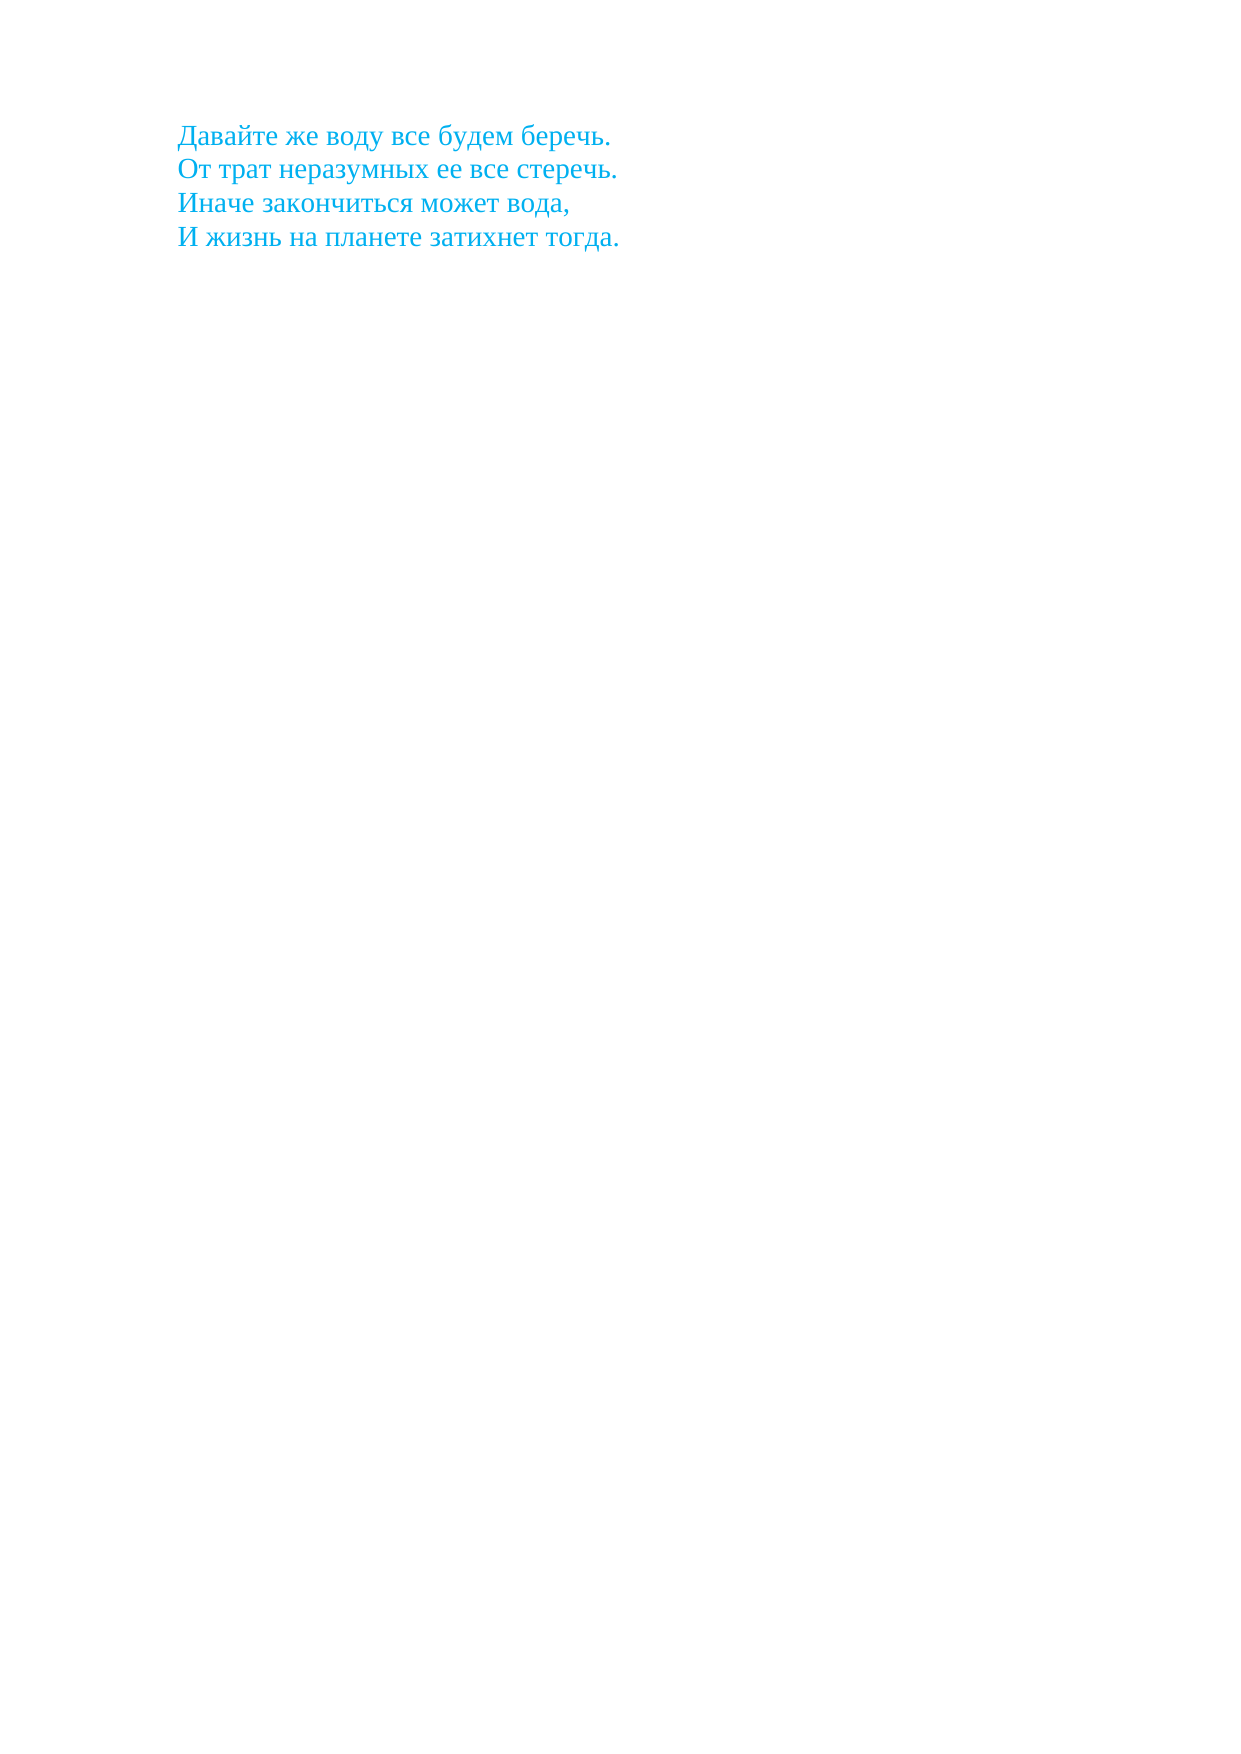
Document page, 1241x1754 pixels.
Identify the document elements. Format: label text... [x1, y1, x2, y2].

text От трат неразумных ее все стеречь. [177, 152, 1152, 185]
text Иначе закончиться может вода, [177, 185, 1152, 219]
text Давайте же воду все будем беречь. [177, 118, 1152, 152]
text И жизнь на планете затихнет тогда. [177, 219, 1152, 252]
